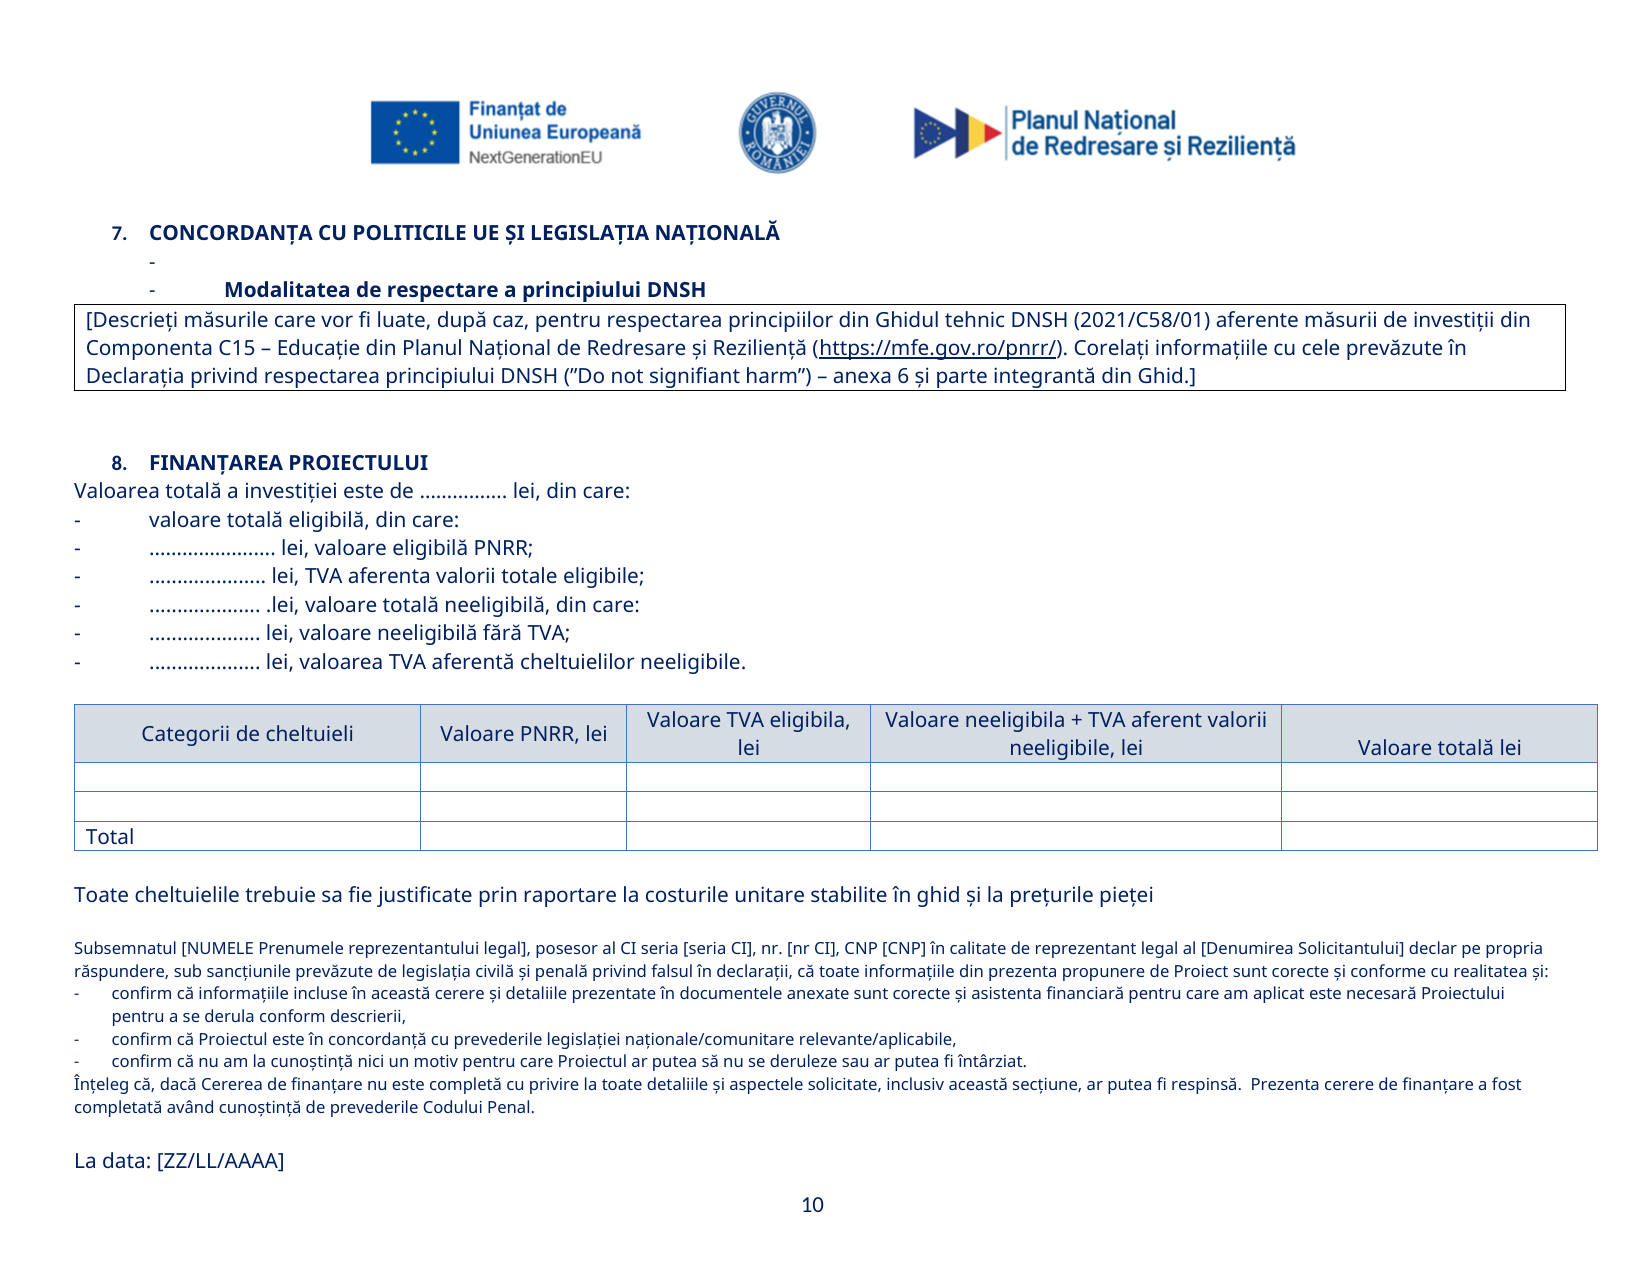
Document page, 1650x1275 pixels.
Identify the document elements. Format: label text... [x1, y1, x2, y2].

table_cell [1282, 763, 1597, 791]
text Toate cheltuielile trebuie sa fie justificate prin raportare la costurile unitare stabilite în ghid și la prețurile pieței [74, 880, 1550, 908]
list confirm că nu am la cunoștință nici un motiv pentru care Proiectul ar putea să nu se deruleze sau ar putea fi întârziat. [74, 1050, 1550, 1073]
table_cell [421, 792, 626, 821]
table_cell [75, 792, 420, 821]
text Înțeleg că, dacă Cererea de finanțare nu este completă cu privire la toate detaliile și aspectele solicitate, inclusiv această secțiune, ar putea fi respinsă. Prezenta cerere de finanțare a fost completată având cunoștință de prevederile Codului Penal. [74, 1073, 1550, 1118]
table_header Valoare PNRR, lei [421, 705, 626, 762]
text - ………………..... lei, valoare eligibilă PNRR; [74, 533, 1550, 562]
table_cell [871, 763, 1281, 791]
table_cell [75, 763, 420, 791]
picture [324, 75, 1300, 190]
list confirm că Proiectul este în concordanță cu prevederile legislației naționale/comunitare relevante/aplicabile, [74, 1027, 1550, 1050]
table_cell [627, 792, 870, 821]
text - valoare totală eligibilă, din care: [74, 505, 1550, 533]
table_cell [627, 822, 870, 850]
text Subsemnatul [NUMELE Prenumele reprezentantului legal], posesor al CI seria [seria CI], nr. [nr CI], CNP [CNP] în calitate de reprezentant legal al [Denumirea Solicitantului] declar pe propria răspundere, sub sancțiunile prevăzute de legislația civilă și penală privind falsul în declarații, că toate informațiile din prezenta propunere de Proiect sunt corecte și conforme cu realitatea și: [74, 937, 1550, 982]
table_cell [421, 822, 626, 850]
text - .................... .lei, valoare totală neeligibilă, din care: [74, 590, 1550, 618]
text - ..................... lei, TVA aferenta valorii totale eligibile; [74, 562, 1550, 590]
subtitle CONCORDANŢA CU POLITICILE UE ŞI LEGISLAŢIA NAŢIONALĂ [111, 218, 1550, 247]
subtitle FINANȚAREA PROIECTULUI [111, 448, 1550, 476]
text Valoarea totală a investiției este de ……………. lei, din care: [74, 476, 1550, 505]
text - .................... lei, valoare neeligibilă fără TVA; [74, 618, 1550, 647]
table_header [Descrieți măsurile care vor fi luate, după caz, pentru respectarea principiilor din Ghidul tehnic DNSH (2021/C58/01) aferente măsurii de investiții din Componenta C15 – Educație din Planul Național de Redresare și Reziliență (https://mfe.gov.ro/pnrr/). Corelați informațiile cu cele prevăzute în Declarația privind respectarea principiului DNSH (”Do not signifiant harm”) – anexa 6 și parte integrantă din Ghid.] [75, 305, 1565, 390]
table_cell [871, 822, 1281, 850]
table_header Valoare TVA eligibila, lei [627, 705, 870, 762]
table_cell Total [75, 822, 420, 850]
text - .................... lei, valoarea TVA aferentă cheltuielilor neeligibile. [74, 647, 1550, 675]
table_cell [1282, 792, 1597, 821]
table_header Categorii de cheltuieli [75, 705, 420, 762]
table_cell [421, 763, 626, 791]
table_cell [627, 763, 870, 791]
table_cell [1282, 822, 1597, 850]
text La data: [ZZ/LL/AAAA] [74, 1147, 1550, 1175]
subtitle Modalitatea de respectare a principiului DNSH [149, 275, 1550, 304]
list confirm că informațiile incluse în această cerere și detaliile prezentate în documentele anexate sunt corecte și asistenta financiară pentru care am aplicat este necesară Proiectului pentru a se derula conform descrierii, [74, 982, 1550, 1027]
table_header Valoare neeligibila + TVA aferent valorii neeligibile, lei [871, 705, 1281, 762]
table_header Valoare totală lei [1282, 705, 1597, 762]
table_cell [871, 792, 1281, 821]
